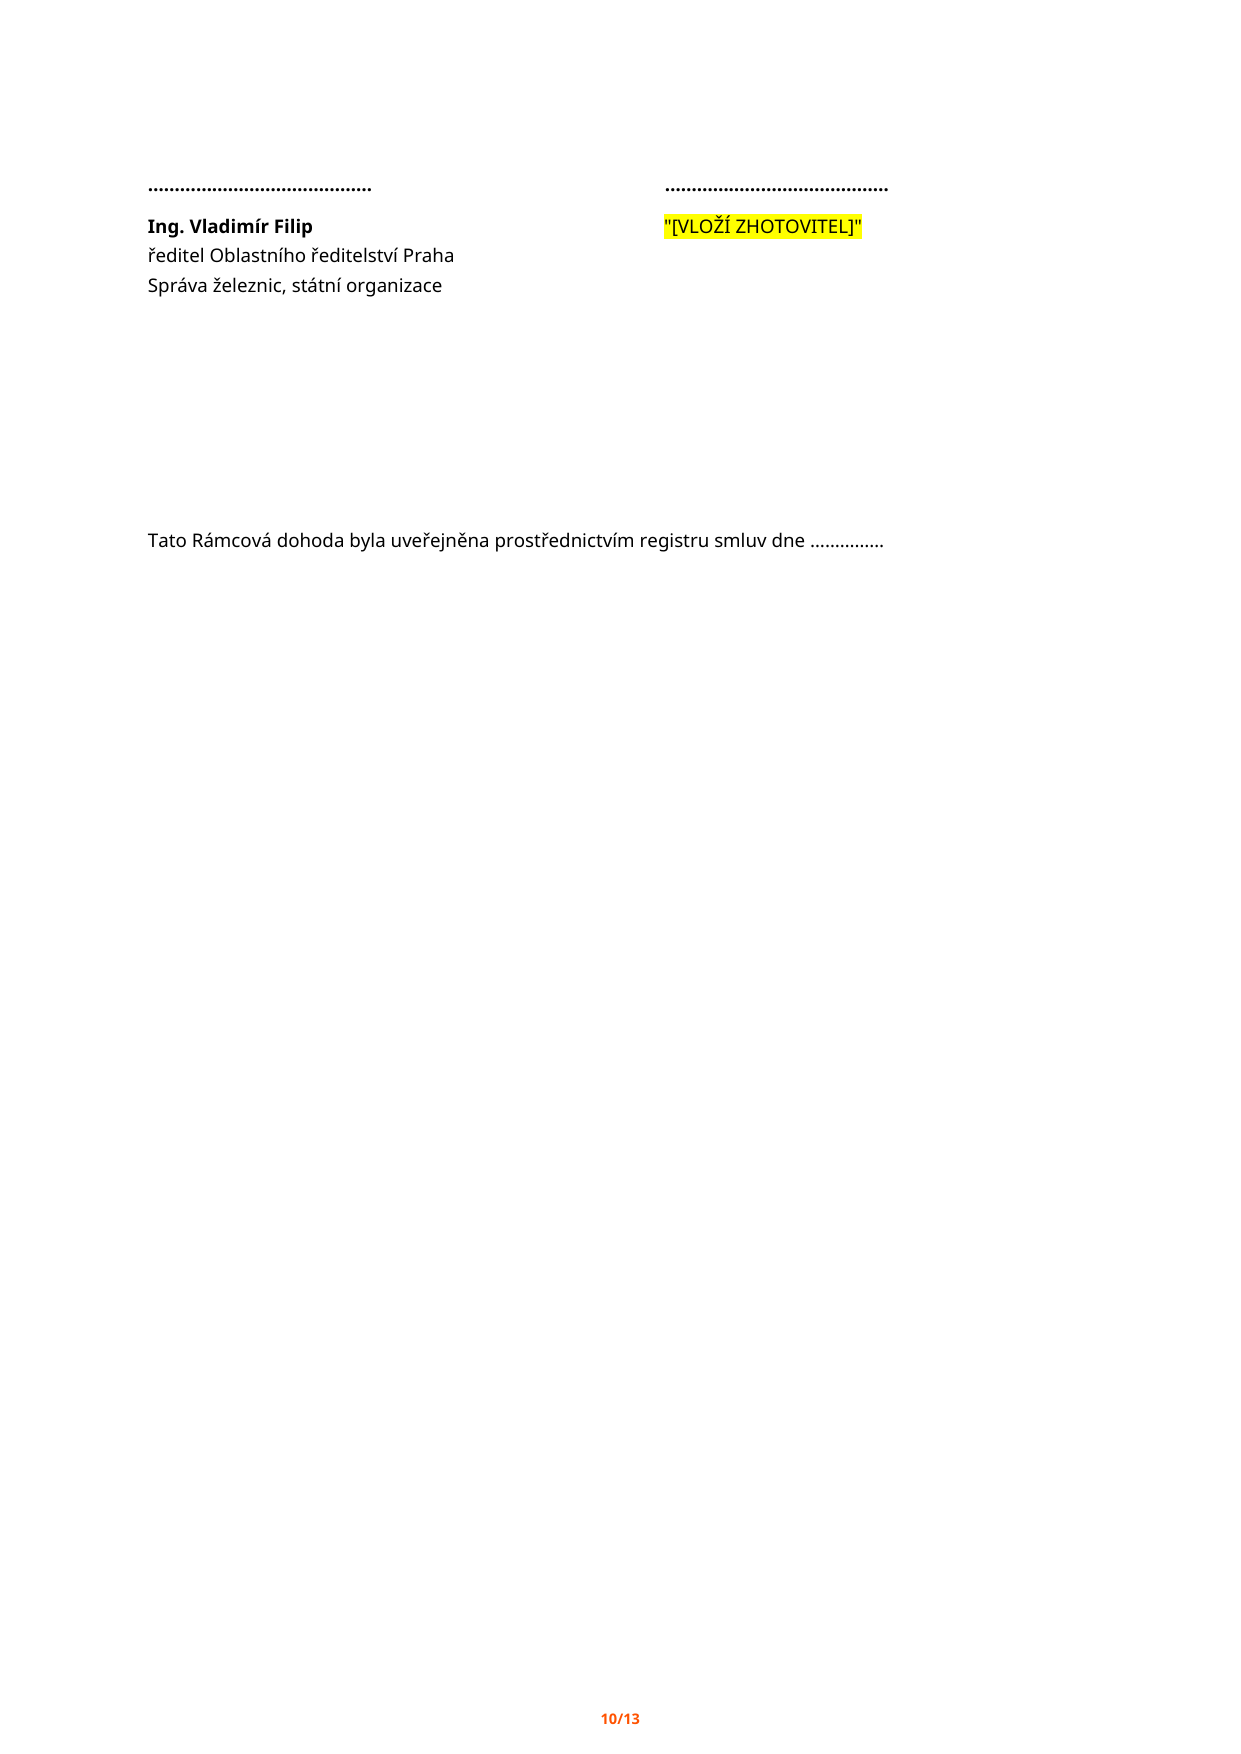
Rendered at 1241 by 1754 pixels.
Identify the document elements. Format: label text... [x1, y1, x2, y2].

text Tato Rámcová dohoda byla uveřejněna prostřednictvím registru smluv dne …………… [148, 527, 1093, 553]
text Správa železnic, státní organizace [148, 272, 1093, 327]
text ředitel Oblastního ředitelství Praha [148, 243, 1093, 268]
text …………………………………… …………………………………… [148, 172, 1093, 197]
text Ing. Vladimír Filip "[VLOŽÍ ZHOTOVITEL]" [148, 213, 1093, 239]
